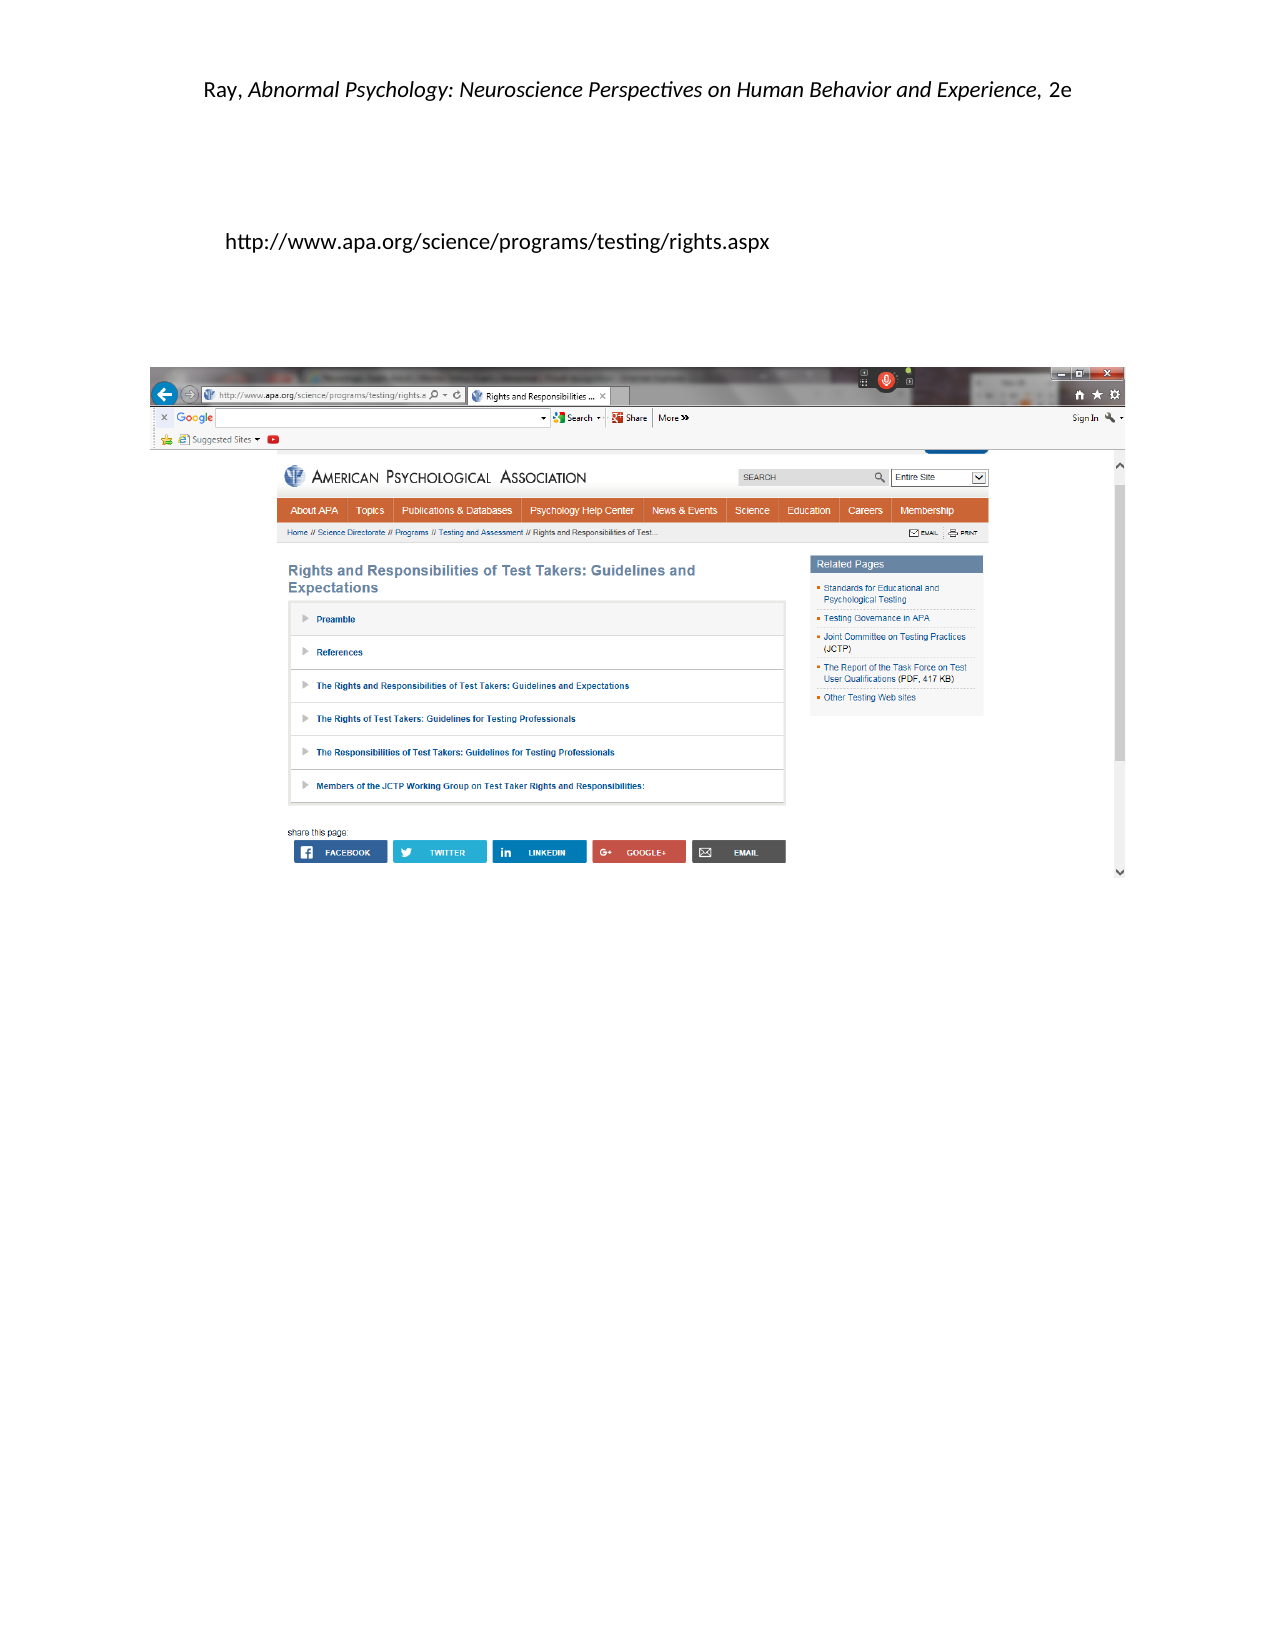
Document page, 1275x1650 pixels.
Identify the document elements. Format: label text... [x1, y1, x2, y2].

list http://www.apa.org/science/programs/testing/rights.aspx [225, 227, 1125, 255]
picture [150, 367, 1125, 878]
